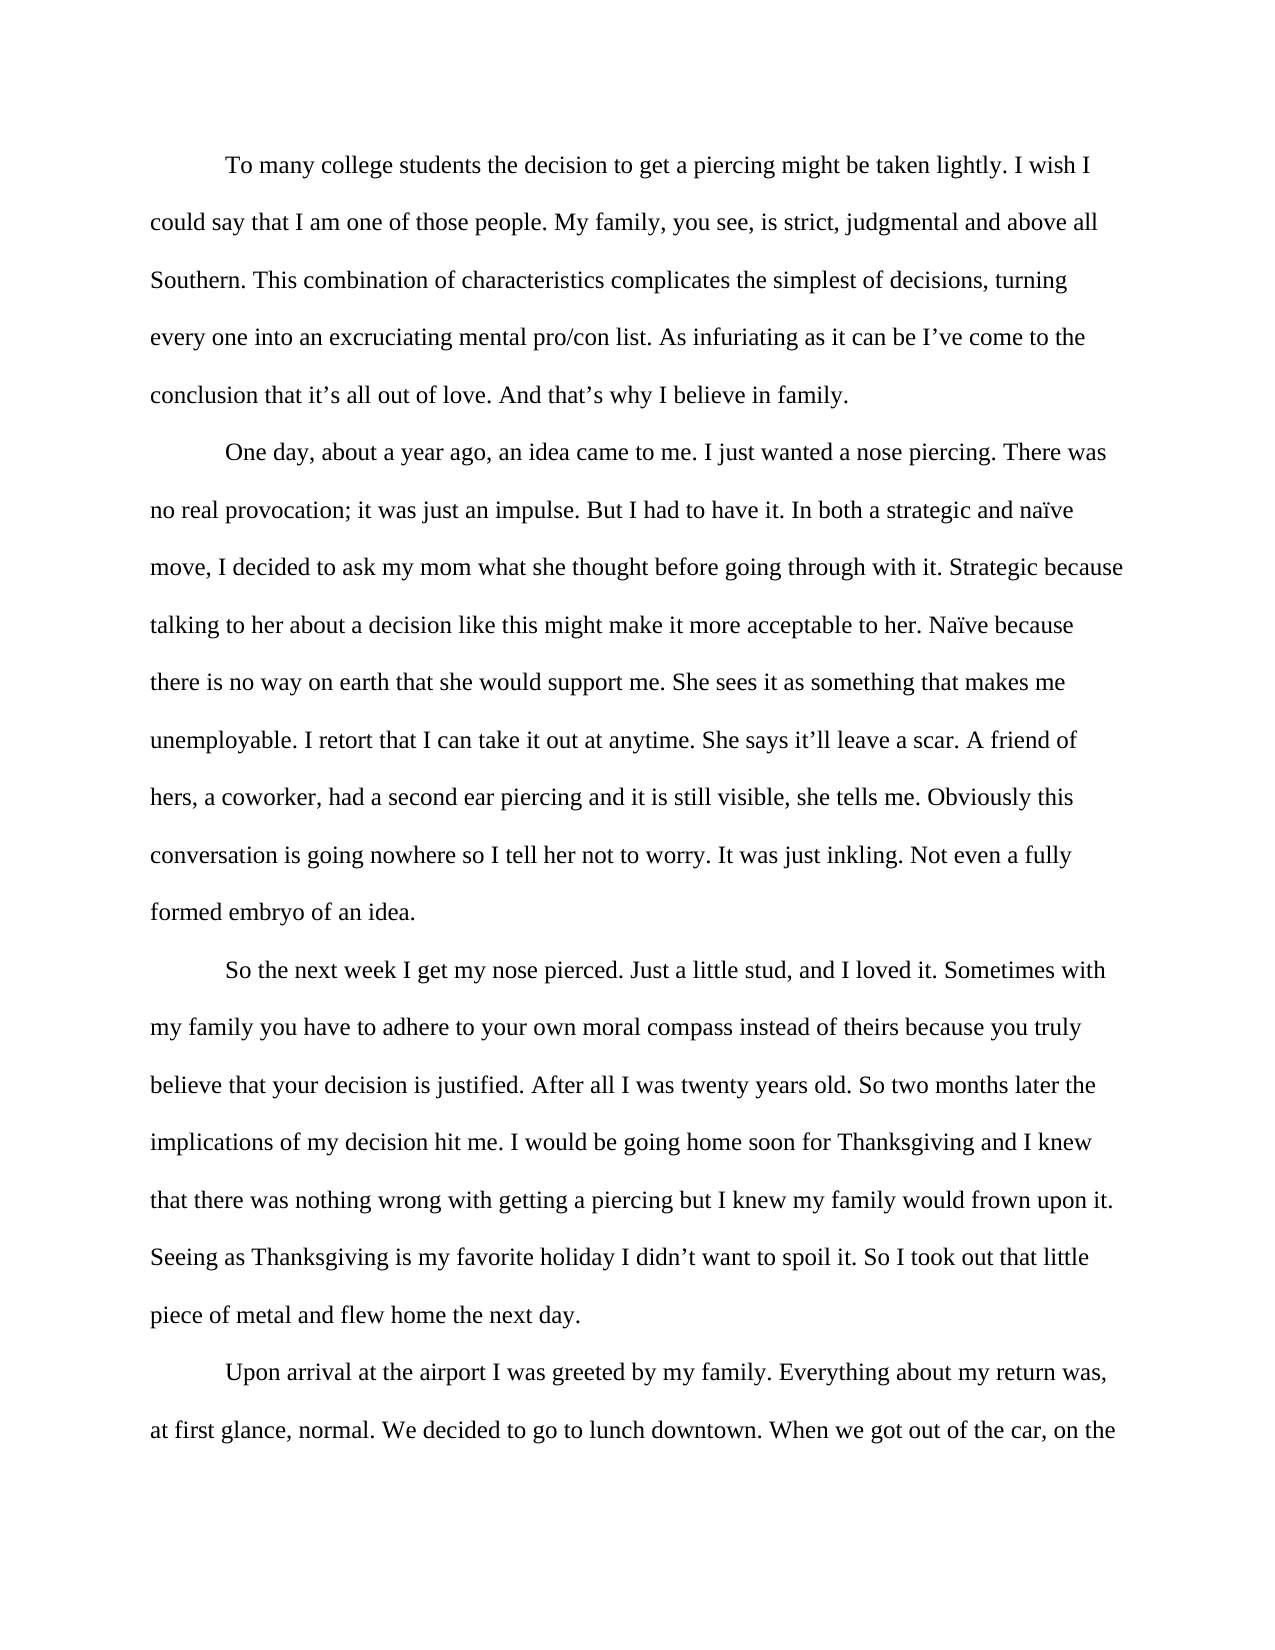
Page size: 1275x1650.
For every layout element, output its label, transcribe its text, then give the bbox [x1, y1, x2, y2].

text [150, 1357, 1125, 1444]
text One day, about a year ago, an idea came to me. I just wanted a nose piercing. There was no real provocation; it was just an impulse. But I had to have it. In both a strategic and naïve move, I decided to ask my mom what she thought before going through with it. Strategic because talking to her about a decision like this might make it more acceptable to her. Naïve because there is no way on earth that she would support me. She sees it as something that makes me unemployable. I retort that I can take it out at anytime. She says it’ll leave a scar. A friend of hers, a coworker, had a second ear piercing and it is still visible, she tells me. Obviously this conversation is going nowhere so I tell her not to worry. It was just inkling. Not even a fully formed embryo of an idea. [150, 437, 1125, 926]
text So the next week I get my nose pierced. Just a little stud, and I loved it. Sometimes with my family you have to adhere to your own moral compass instead of theirs because you truly believe that your decision is justified. After all I was twenty years old. So two months later the implications of my decision hit me. I would be going home soon for Thanksgiving and I knew that there was nothing wrong with getting a piercing but I knew my family would frown upon it. Seeing as Thanksgiving is my favorite holiday I didn’t want to spoil it. So I took out that little piece of metal and flew home the next day. [150, 955, 1125, 1329]
text To many college students the decision to get a piercing might be taken lightly. I wish I could say that I am one of those people. My family, you see, is strict, judgmental and above all Southern. This combination of characteristics complicates the simplest of decisions, turning every one into an excruciating mental pro/con list. As infuriating as it can be I’ve come to the conclusion that it’s all out of love. And that’s why I believe in family. [150, 150, 1125, 409]
